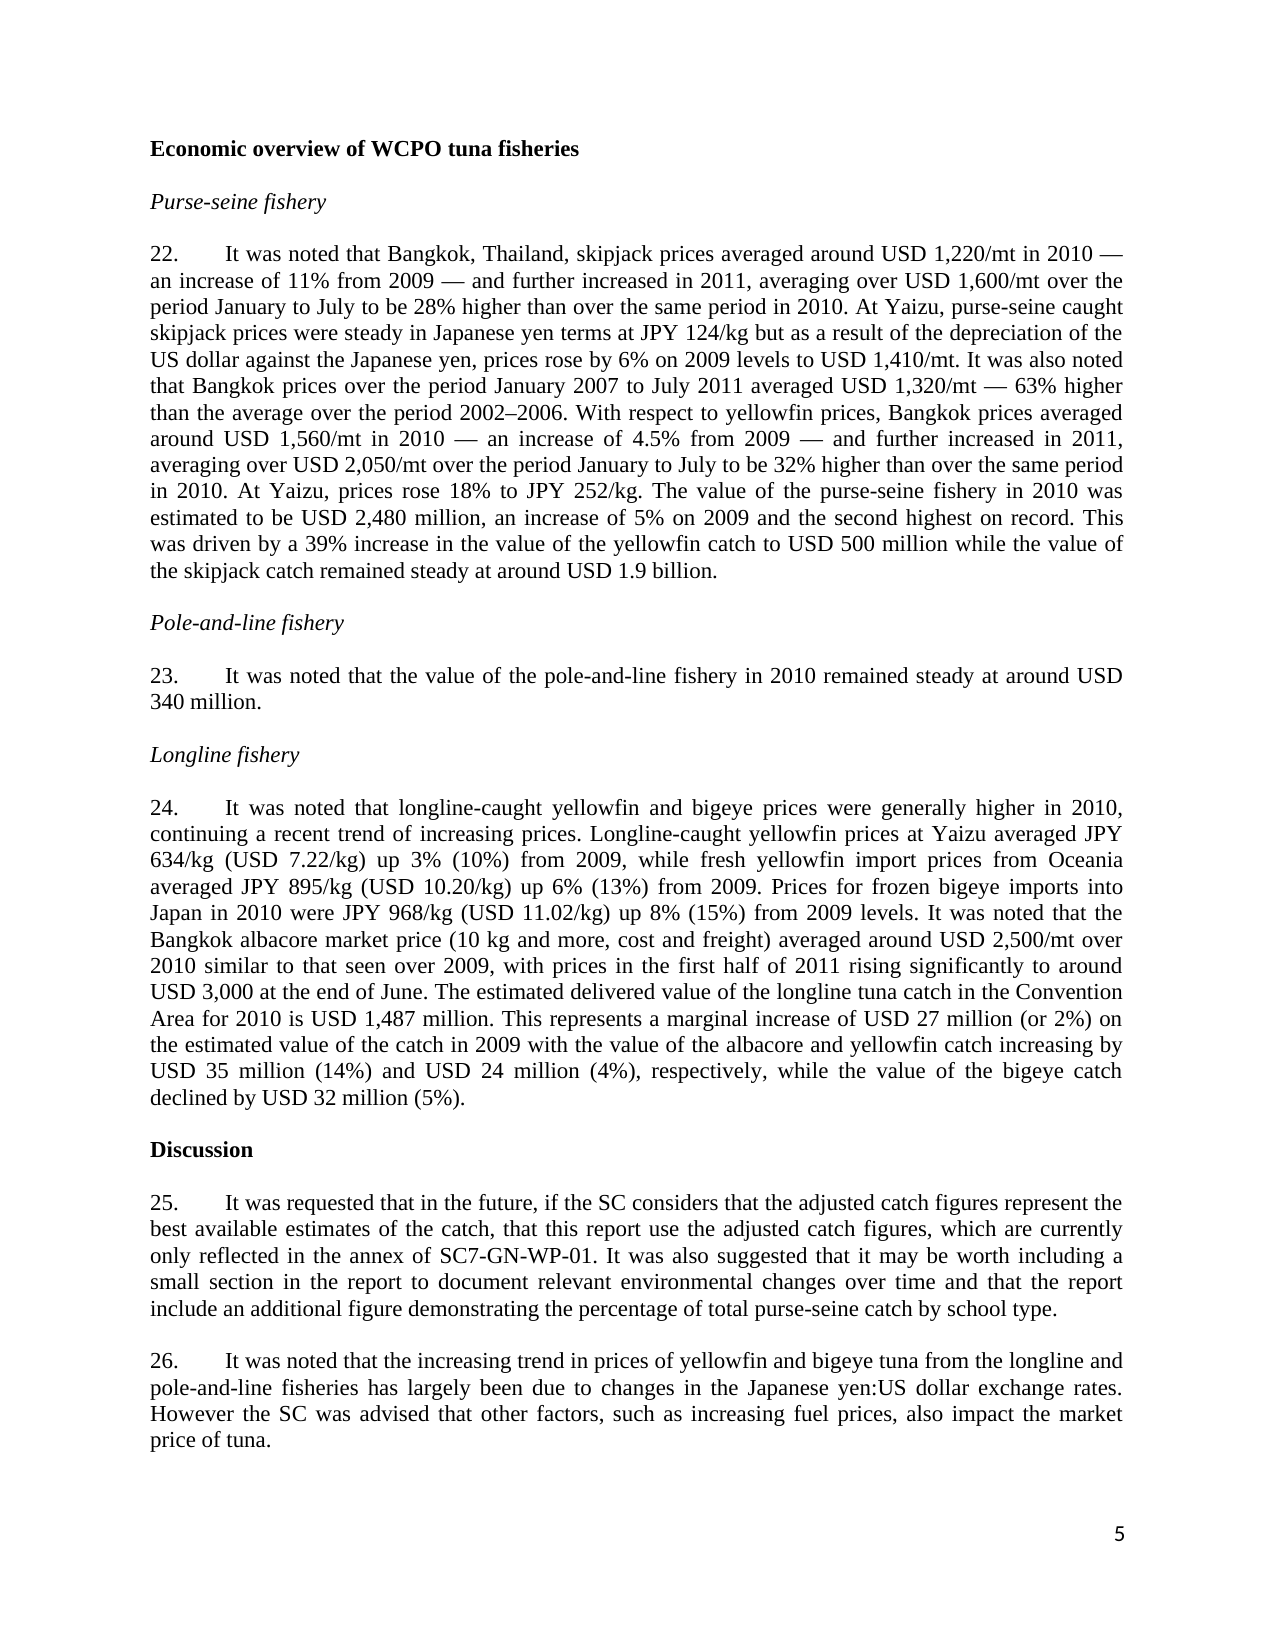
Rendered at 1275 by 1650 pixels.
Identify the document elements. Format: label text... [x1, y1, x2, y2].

list It was noted that Bangkok, Thailand, skipjack prices averaged around USD 1,220/mt in 2010 — an increase of 11% from 2009 — and further increased in 2011, averaging over USD 1,600/mt over the period January to July to be 28% higher than over the same period in 2010. At Yaizu, purse-seine caught skipjack prices were steady in Japanese yen terms at JPY 124/kg but as a result of the depreciation of the US dollar against the Japanese yen, prices rose by 6% on 2009 levels to USD 1,410/mt. It was also noted that Bangkok prices over the period January 2007 to July 2011 averaged USD 1,320/mt — 63% higher than the average over the period 2002–2006. With respect to yellowfin prices, Bangkok prices averaged around USD 1,560/mt in 2010 — an increase of 4.5% from 2009 — and further increased in 2011, averaging over USD 2,050/mt over the period January to July to be 32% higher than over the same period in 2010. At Yaizu, prices rose 18% to JPY 252/kg. The value of the purse-seine fishery in 2010 was estimated to be USD 2,480 million, an increase of 5% on 2009 and the second highest on record. This was driven by a 39% increase in the value of the yellowfin catch to USD 500 million while the value of the skipjack catch remained steady at around USD 1.9 billion. [150, 240, 1125, 583]
text Pole-and-line fishery [150, 609, 1125, 636]
text Longline fishery [150, 741, 1125, 767]
text Economic overview of WCPO tuna fisheries [150, 135, 1125, 161]
list It was noted that longline-caught yellowfin and bigeye prices were generally higher in 2010, continuing a recent trend of increasing prices. Longline-caught yellowfin prices at Yaizu averaged JPY 634/kg (USD 7.22/kg) up 3% (10%) from 2009, while fresh yellowfin import prices from Oceania averaged JPY 895/kg (USD 10.20/kg) up 6% (13%) from 2009. Prices for frozen bigeye imports into Japan in 2010 were JPY 968/kg (USD 11.02/kg) up 8% (15%) from 2009 levels. It was noted that the Bangkok albacore market price (10 kg and more, cost and freight) averaged around USD 2,500/mt over 2010 similar to that seen over 2009, with prices in the first half of 2011 rising significantly to around USD 3,000 at the end of June. The estimated delivered value of the longline tuna catch in the Convention Area for 2010 is USD 1,487 million. This represents a marginal increase of USD 27 million (or 2%) on the estimated value of the catch in 2009 with the value of the albacore and yellowfin catch increasing by USD 35 million (14%) and USD 24 million (4%), respectively, while the value of the bigeye catch declined by USD 32 million (5%). [150, 794, 1125, 1110]
text Discussion [150, 1136, 1125, 1163]
list It was requested that in the future, if the SC considers that the adjusted catch figures represent the best available estimates of the catch, that this report use the adjusted catch figures, which are currently only reflected in the annex of SC7-GN-WP-01. It was also suggested that it may be worth including a small section in the report to document relevant environmental changes over time and that the report include an additional figure demonstrating the percentage of total purse-seine catch by school type. [150, 1189, 1125, 1321]
list It was noted that the increasing trend in prices of yellowfin and bigeye tuna from the longline and pole-and-line fisheries has largely been due to changes in the Japanese yen:US dollar exchange rates. However the SC was advised that other factors, such as increasing fuel prices, also impact the market price of tuna. [150, 1347, 1125, 1453]
list It was noted that the value of the pole-and-line fishery in 2010 remained steady at around USD 340 million. [150, 662, 1125, 715]
list Purse-seine fishery [150, 188, 1125, 214]
